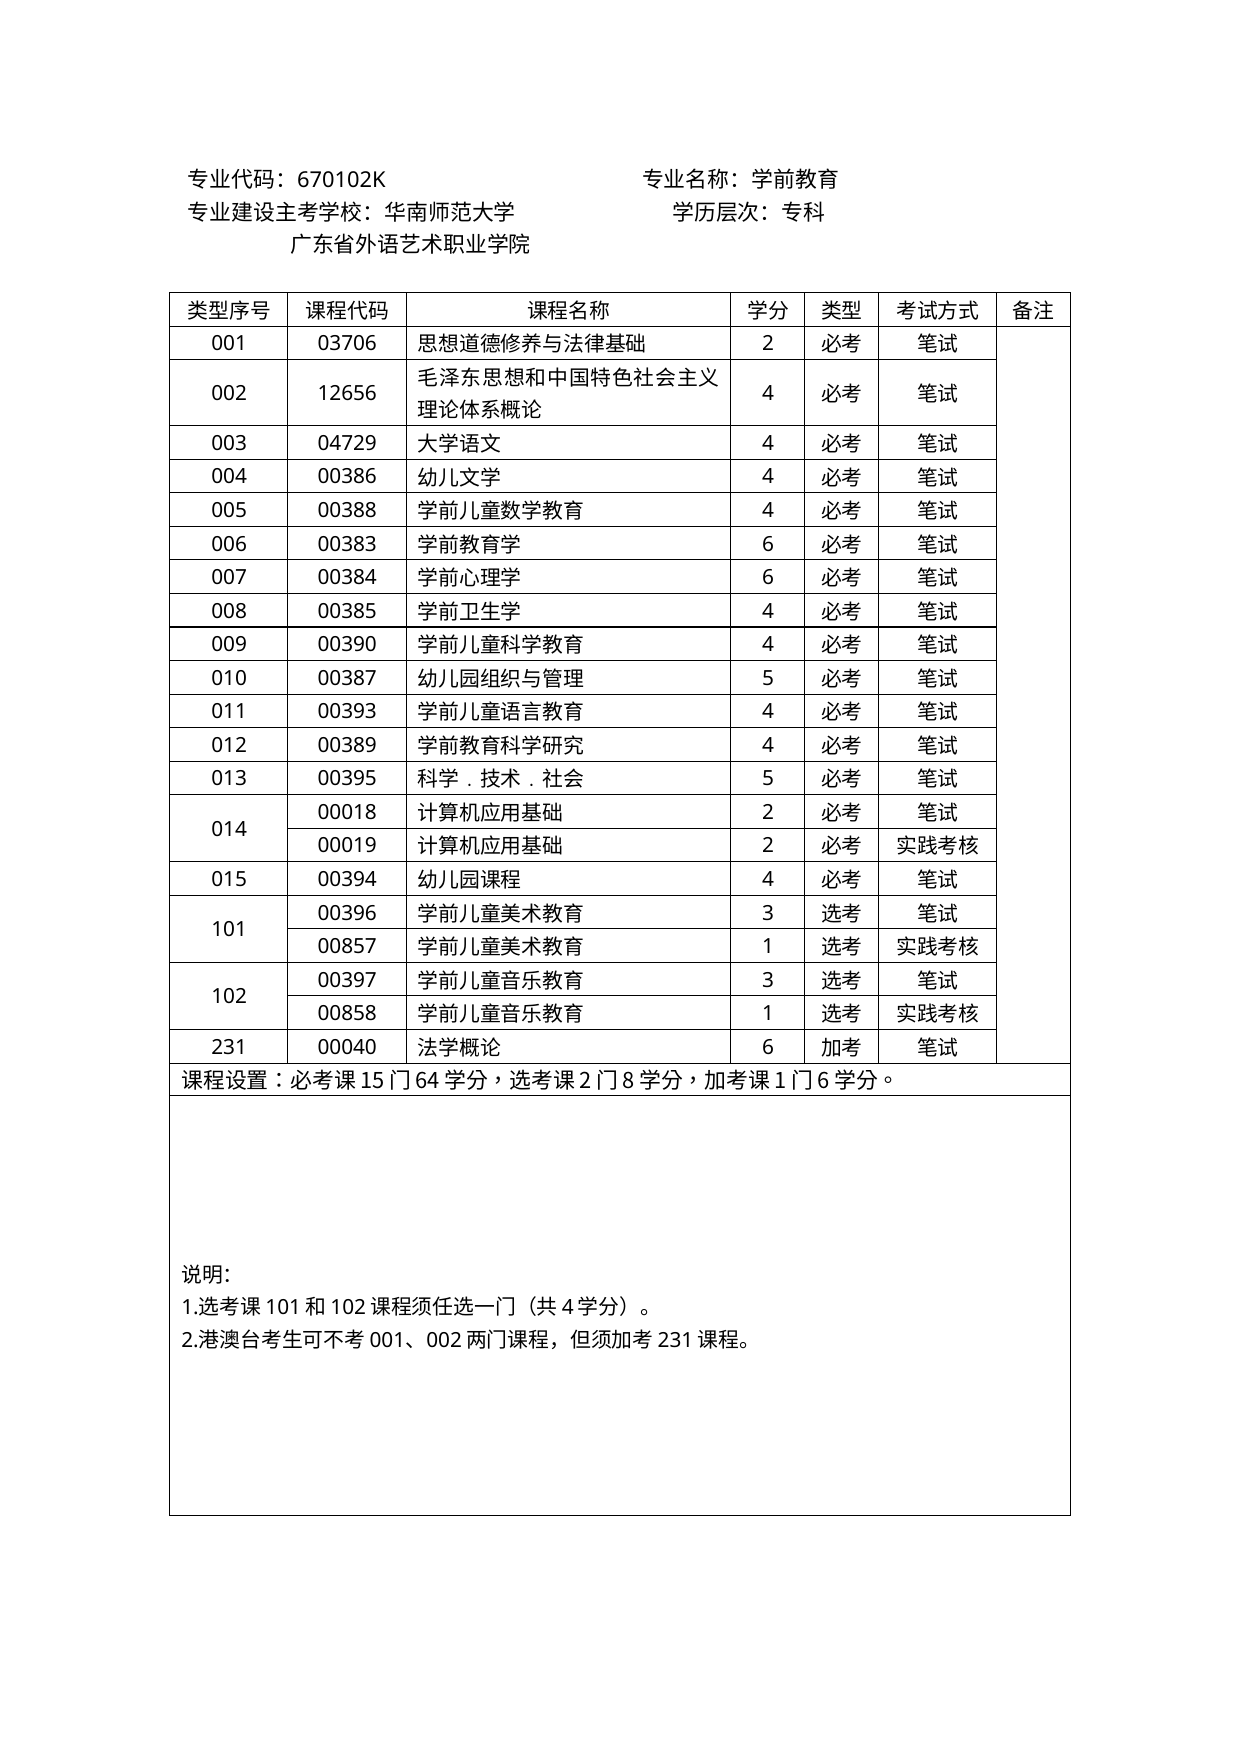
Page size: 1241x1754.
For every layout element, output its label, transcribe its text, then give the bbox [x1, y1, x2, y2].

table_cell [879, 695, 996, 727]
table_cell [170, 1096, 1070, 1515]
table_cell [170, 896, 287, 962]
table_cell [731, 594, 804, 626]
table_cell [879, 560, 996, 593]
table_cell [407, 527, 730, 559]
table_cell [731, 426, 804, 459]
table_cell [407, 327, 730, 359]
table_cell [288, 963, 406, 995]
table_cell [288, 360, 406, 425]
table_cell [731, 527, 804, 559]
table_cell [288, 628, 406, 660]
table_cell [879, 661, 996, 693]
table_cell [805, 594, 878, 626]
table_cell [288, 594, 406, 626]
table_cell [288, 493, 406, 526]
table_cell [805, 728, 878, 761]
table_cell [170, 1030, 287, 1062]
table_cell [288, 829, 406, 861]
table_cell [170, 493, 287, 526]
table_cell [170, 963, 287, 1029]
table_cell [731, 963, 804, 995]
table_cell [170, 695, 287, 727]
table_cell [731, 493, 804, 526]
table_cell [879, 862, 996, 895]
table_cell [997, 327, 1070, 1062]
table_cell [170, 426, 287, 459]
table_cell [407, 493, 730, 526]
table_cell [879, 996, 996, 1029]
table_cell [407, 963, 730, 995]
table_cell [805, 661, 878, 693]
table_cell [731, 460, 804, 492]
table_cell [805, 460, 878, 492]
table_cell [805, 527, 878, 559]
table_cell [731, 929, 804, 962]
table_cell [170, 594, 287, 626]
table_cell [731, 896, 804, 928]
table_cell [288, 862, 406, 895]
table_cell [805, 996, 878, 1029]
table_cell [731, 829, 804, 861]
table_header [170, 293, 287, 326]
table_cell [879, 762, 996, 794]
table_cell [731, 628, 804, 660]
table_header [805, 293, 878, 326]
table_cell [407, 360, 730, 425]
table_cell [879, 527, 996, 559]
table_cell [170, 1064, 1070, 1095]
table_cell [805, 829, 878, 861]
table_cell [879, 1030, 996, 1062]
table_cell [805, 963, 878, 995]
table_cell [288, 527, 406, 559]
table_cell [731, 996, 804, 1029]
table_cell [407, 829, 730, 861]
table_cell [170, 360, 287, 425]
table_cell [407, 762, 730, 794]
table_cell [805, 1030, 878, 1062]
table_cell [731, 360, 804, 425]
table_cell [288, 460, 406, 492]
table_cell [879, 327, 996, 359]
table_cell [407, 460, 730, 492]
text 专业代码：670102K 专业名称：学前教育 [187, 162, 1053, 194]
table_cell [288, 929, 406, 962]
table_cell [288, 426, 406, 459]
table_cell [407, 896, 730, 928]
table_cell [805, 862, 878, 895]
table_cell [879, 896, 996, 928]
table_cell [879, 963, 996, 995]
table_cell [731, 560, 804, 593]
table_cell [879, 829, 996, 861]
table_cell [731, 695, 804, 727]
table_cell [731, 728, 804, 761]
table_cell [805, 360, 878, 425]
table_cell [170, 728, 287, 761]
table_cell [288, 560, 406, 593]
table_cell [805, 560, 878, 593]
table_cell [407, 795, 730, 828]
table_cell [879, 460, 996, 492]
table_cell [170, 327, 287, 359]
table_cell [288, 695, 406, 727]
text 广东省外语艺术职业学院 [187, 227, 1053, 259]
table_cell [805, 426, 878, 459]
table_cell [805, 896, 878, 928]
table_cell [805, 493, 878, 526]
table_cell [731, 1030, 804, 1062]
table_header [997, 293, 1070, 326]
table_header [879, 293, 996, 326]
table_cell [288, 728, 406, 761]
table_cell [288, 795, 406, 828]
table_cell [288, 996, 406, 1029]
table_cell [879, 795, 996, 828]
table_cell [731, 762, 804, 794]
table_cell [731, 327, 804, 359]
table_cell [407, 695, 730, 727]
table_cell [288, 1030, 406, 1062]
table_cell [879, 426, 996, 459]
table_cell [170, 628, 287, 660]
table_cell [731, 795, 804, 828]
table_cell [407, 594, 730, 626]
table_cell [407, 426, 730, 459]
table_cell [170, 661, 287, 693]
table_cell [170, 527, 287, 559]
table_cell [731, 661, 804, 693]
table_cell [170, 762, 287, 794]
text 专业建设主考学校：华南师范大学 学历层次：专科 [187, 194, 1053, 227]
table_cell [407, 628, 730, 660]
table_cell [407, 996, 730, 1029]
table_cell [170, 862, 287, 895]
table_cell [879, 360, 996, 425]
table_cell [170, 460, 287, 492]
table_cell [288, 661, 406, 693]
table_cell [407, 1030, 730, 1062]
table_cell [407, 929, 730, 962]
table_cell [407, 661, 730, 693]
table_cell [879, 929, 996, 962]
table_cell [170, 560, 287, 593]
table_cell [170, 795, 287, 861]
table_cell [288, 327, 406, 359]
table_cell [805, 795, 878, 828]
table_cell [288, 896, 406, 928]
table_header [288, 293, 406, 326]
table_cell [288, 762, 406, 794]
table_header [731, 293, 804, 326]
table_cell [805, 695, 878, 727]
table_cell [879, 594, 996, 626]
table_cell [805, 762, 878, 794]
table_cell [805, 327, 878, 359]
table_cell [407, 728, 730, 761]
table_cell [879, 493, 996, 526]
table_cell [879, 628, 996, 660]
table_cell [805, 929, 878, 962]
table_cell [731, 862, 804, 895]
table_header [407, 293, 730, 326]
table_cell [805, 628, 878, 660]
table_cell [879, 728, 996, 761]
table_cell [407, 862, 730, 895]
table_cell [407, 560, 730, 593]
